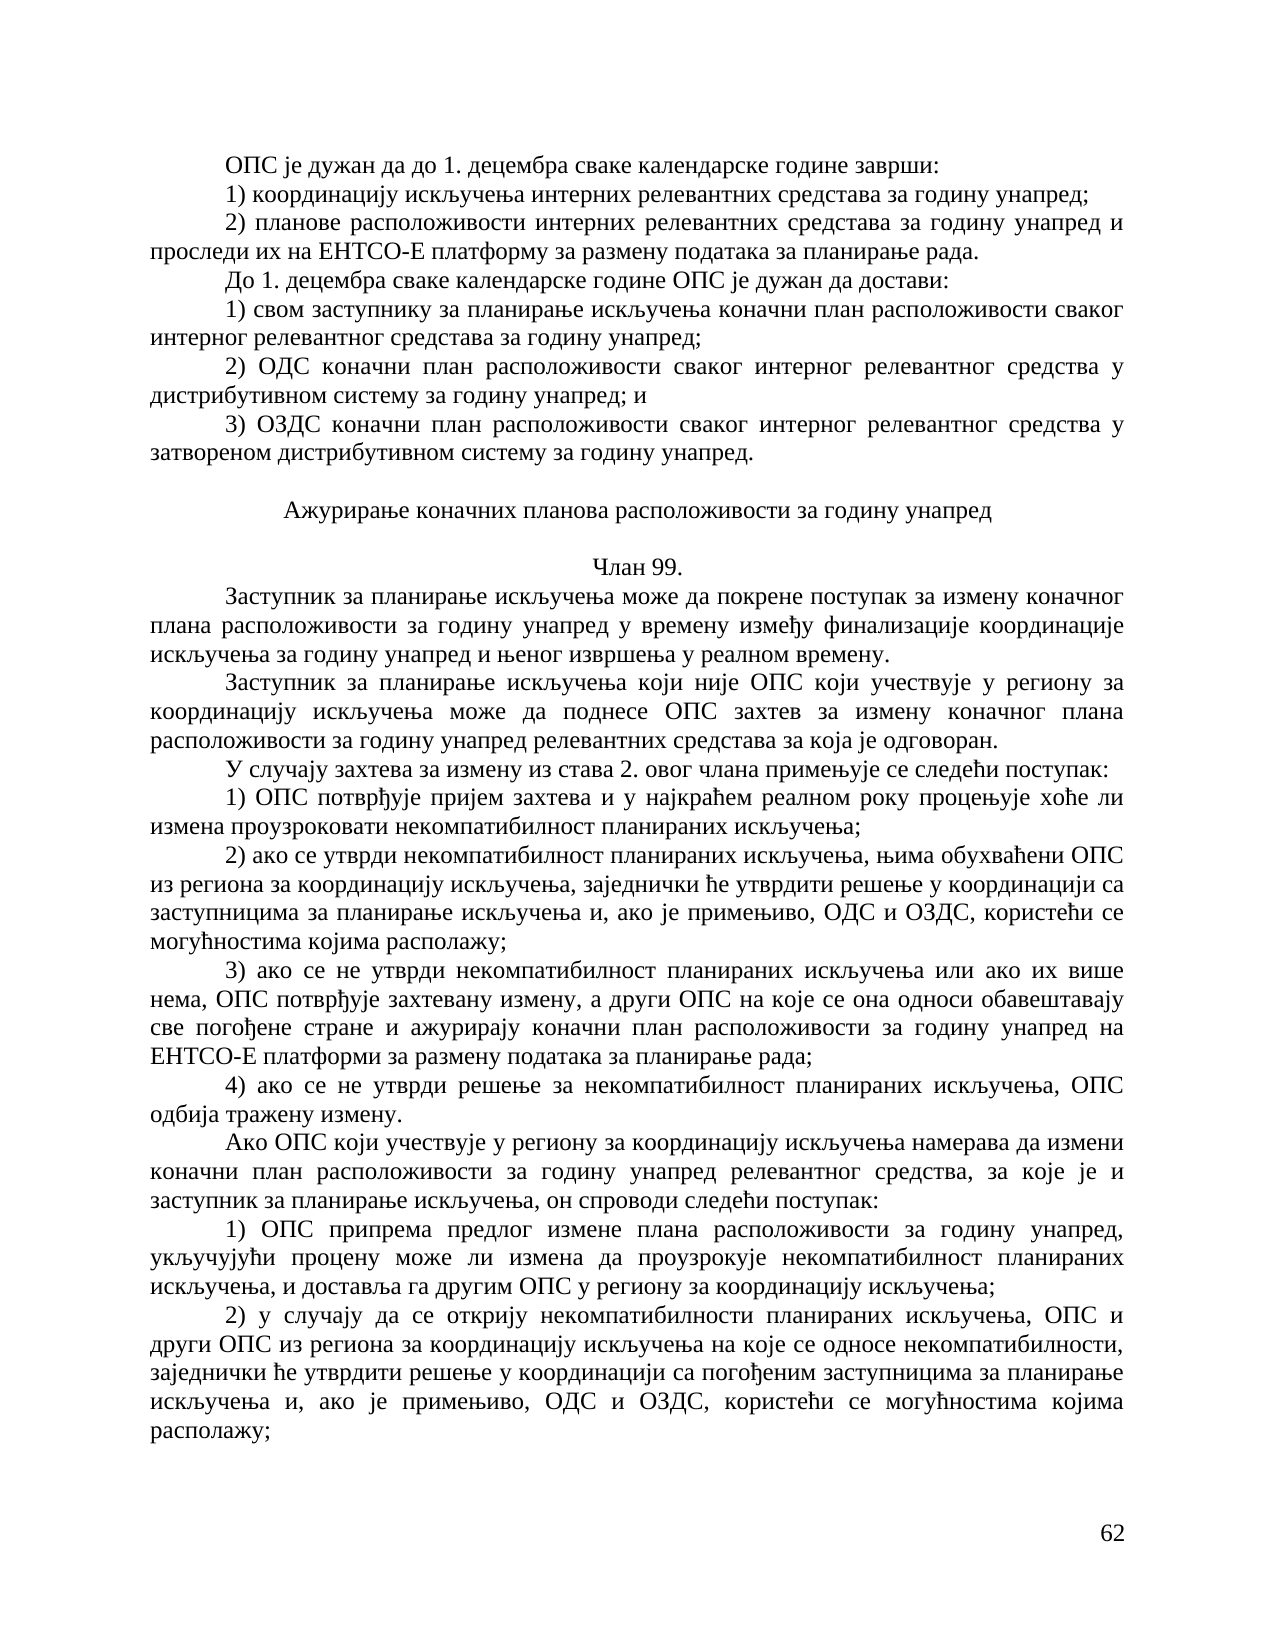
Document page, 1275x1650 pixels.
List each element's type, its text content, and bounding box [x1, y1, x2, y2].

text 2) ОДС коначни план расположивости сваког интерног релевантног средства у дистрибутивном систему за годину унапред; и [150, 351, 1125, 409]
text Заступник за планирање искључења може да покрене поступак за измену коначног плана расположивости за годину унапред у времену између финализације координације искључења за годину унапред и њеног извршења у реалном времену. [150, 581, 1125, 667]
text До 1. децембра сваке календарске године ОПС је дужан да достави: [150, 265, 1125, 294]
text 3) ОЗДС коначни план расположивости сваког интерног релевантног средства у затвореном дистрибутивном систему за годину унапред. [150, 409, 1125, 466]
text Заступник за планирање искључења који није ОПС који учествује у региону за координацију искључења може да поднесе ОПС захтев за измену коначног плана расположивости за годину унапред релевантних средстава за која је одговоран. [150, 667, 1125, 754]
text 1) координацију искључења интерних релевантних средстава за годину унапред; [150, 179, 1125, 207]
text Ако ОПС који учествује у региону за координацију искључења намерава да измени коначни план расположивости за годину унапред релевантног средства, за које је и заступник за планирање искључења, он спроводи следећи поступак: [150, 1127, 1125, 1214]
text 1) ОПС потврђује пријем захтева и у најкраћем реалном року процењује хоће ли измена проузроковати некомпатибилност планираних искључења; [150, 782, 1125, 840]
text 2) планове расположивости интерних релевантних средстава за годину унапред и проследи их на ЕНТСО-Е платформу за размену података за планирање рада. [150, 207, 1125, 265]
text 2) ако се утврди некомпатибилност планираних искључења, њима обухваћени ОПС из региона за координацију искључења, заједнички ће утврдити решење у координацији са заступницима за планирање искључења и, ако је примењиво, ОДС и ОЗДС, користећи се могућностима којима располажу; [150, 840, 1125, 955]
text 2) у случају да се открију некомпатибилности планираних искључења, ОПС и други ОПС из региона за координацију искључења на које се односе некомпатибилности, заједнички ће утврдити решење у координацији са погођеним заступницима за планирање искључења и, ако је примењиво, ОДС и ОЗДС, користећи се могућностима којима располажу; [150, 1300, 1125, 1444]
text 1) свом заступнику за планирање искључења коначни план расположивости сваког интерног релевантног средстава за годину унапред; [150, 294, 1125, 351]
text Члан 99. [150, 552, 1125, 581]
text 3) ако се не утврди некомпатибилност планираних искључења или ако их више нема, ОПС потврђује захтевану измену, а други ОПС на које се она односи обавештавају све погођене стране и ажурирају коначни план расположивости за годину унапред на ЕНТСО-Е платформи за размену података за планирање рада; [150, 955, 1125, 1070]
text 4) ако се не утврди решење за некомпатибилност планираних искључења, ОПС одбија тражену измену. [150, 1070, 1125, 1127]
text 1) ОПС припрема предлог измене плана расположивости за годину унапред, укључујући процену може ли измена да проузрокује некомпатибилност планираних искључења, и доставља га другим ОПС у региону за координацију искључења; [150, 1214, 1125, 1300]
text У случају захтева за измену из става 2. овог члана примењује се следећи поступак: [150, 754, 1125, 782]
text Ажурирање коначних планова расположивости за годину унапред [150, 495, 1125, 524]
text ОПС је дужан да до 1. децембра сваке календарске године заврши: [150, 150, 1125, 179]
